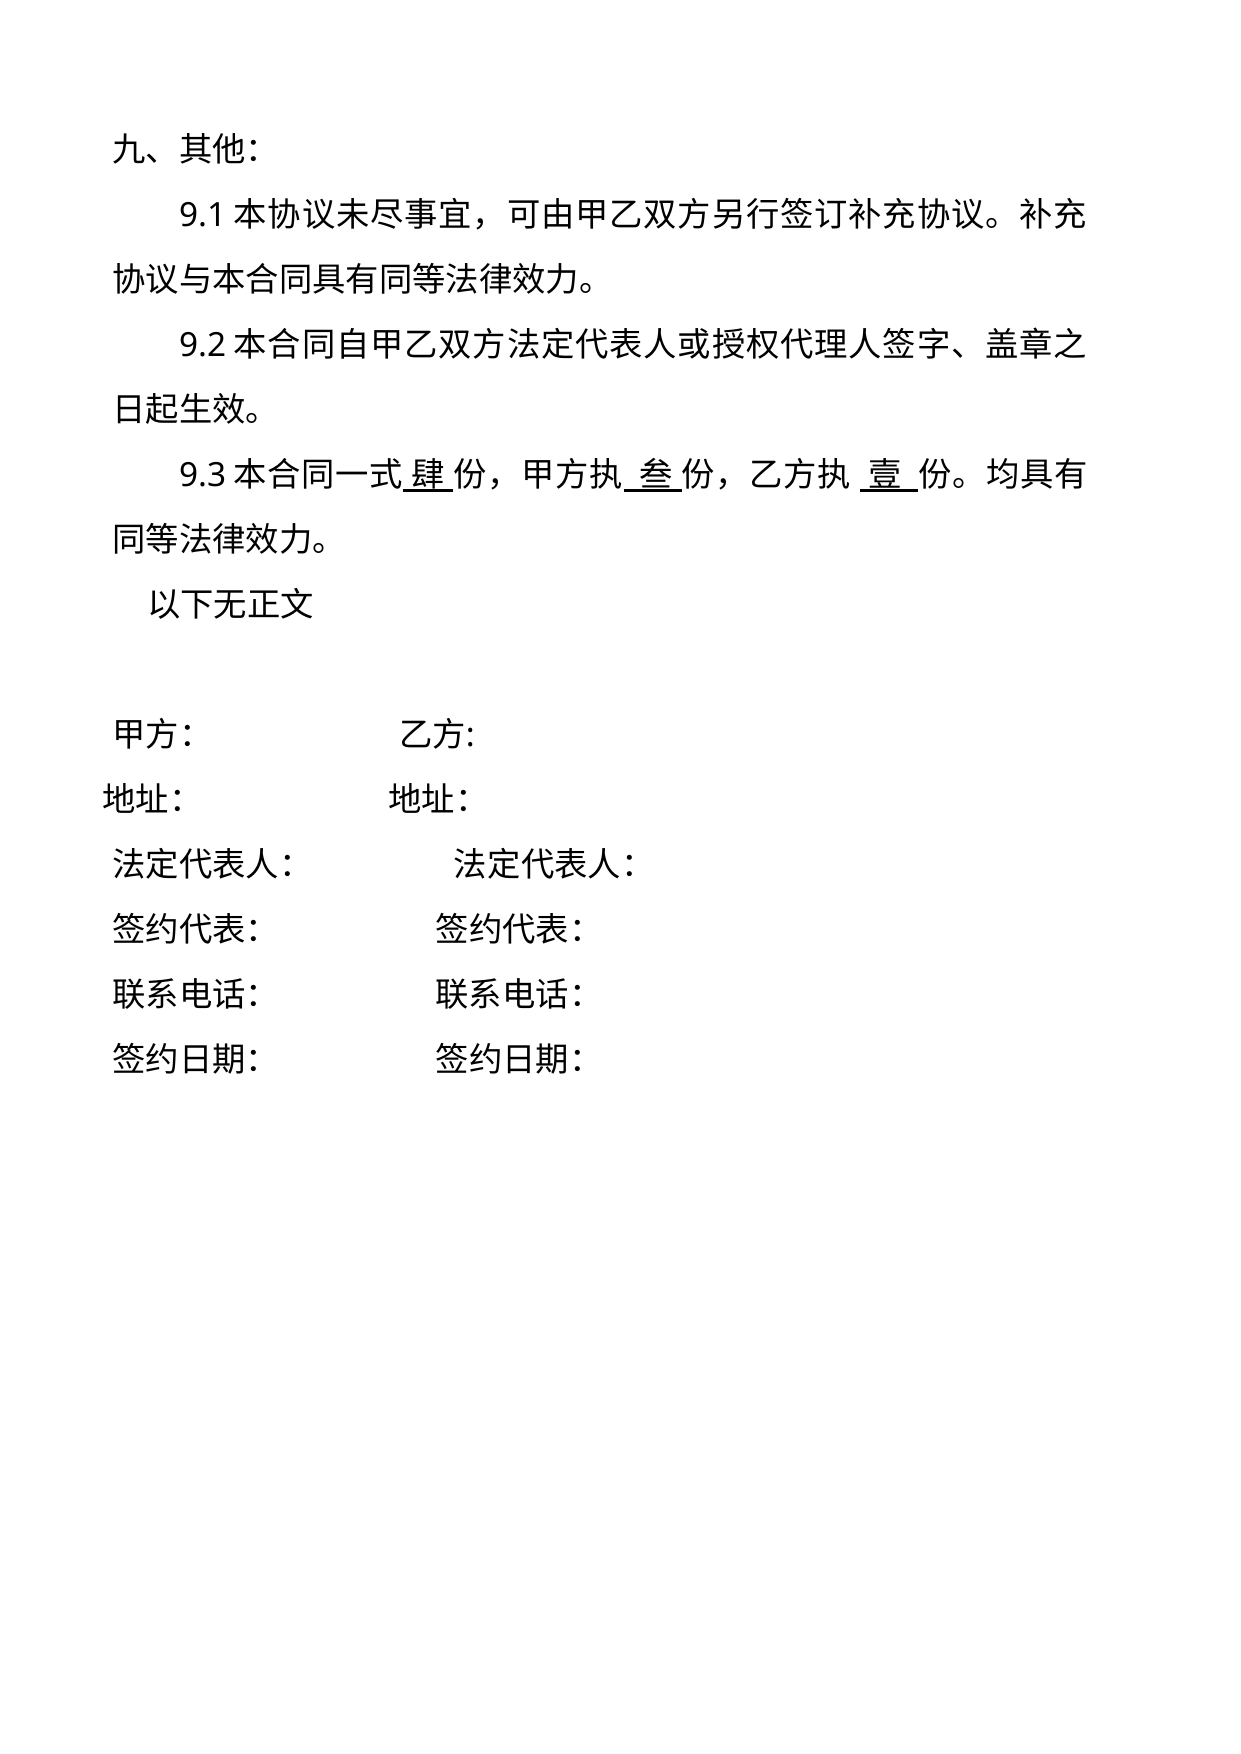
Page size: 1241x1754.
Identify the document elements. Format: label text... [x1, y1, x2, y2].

text 九、其他： [112, 115, 1087, 180]
text 9.1本协议未尽事宜，可由甲乙双方另行签订补充协议。补充协议与本合同具有同等法律效力。 [112, 180, 1087, 310]
text 9.2本合同自甲乙双方法定代表人或授权代理人签字、盖章之日起生效。 [112, 310, 1087, 440]
text 法定代表人： 法定代表人： [112, 830, 1087, 895]
text 地址： 地址： [94, 765, 1087, 830]
text 联系电话： 联系电话： [112, 960, 1087, 1025]
text 签约日期： 签约日期： [112, 1025, 1087, 1090]
text 签约代表： 签约代表： [112, 895, 1087, 960]
text 以下无正文 [112, 570, 1087, 635]
text 9.3本合同一式 肆 份，甲方执 叁 份，乙方执 壹 份。均具有同等法律效力。 [112, 440, 1087, 570]
text 甲方： 乙方: [112, 700, 1087, 765]
